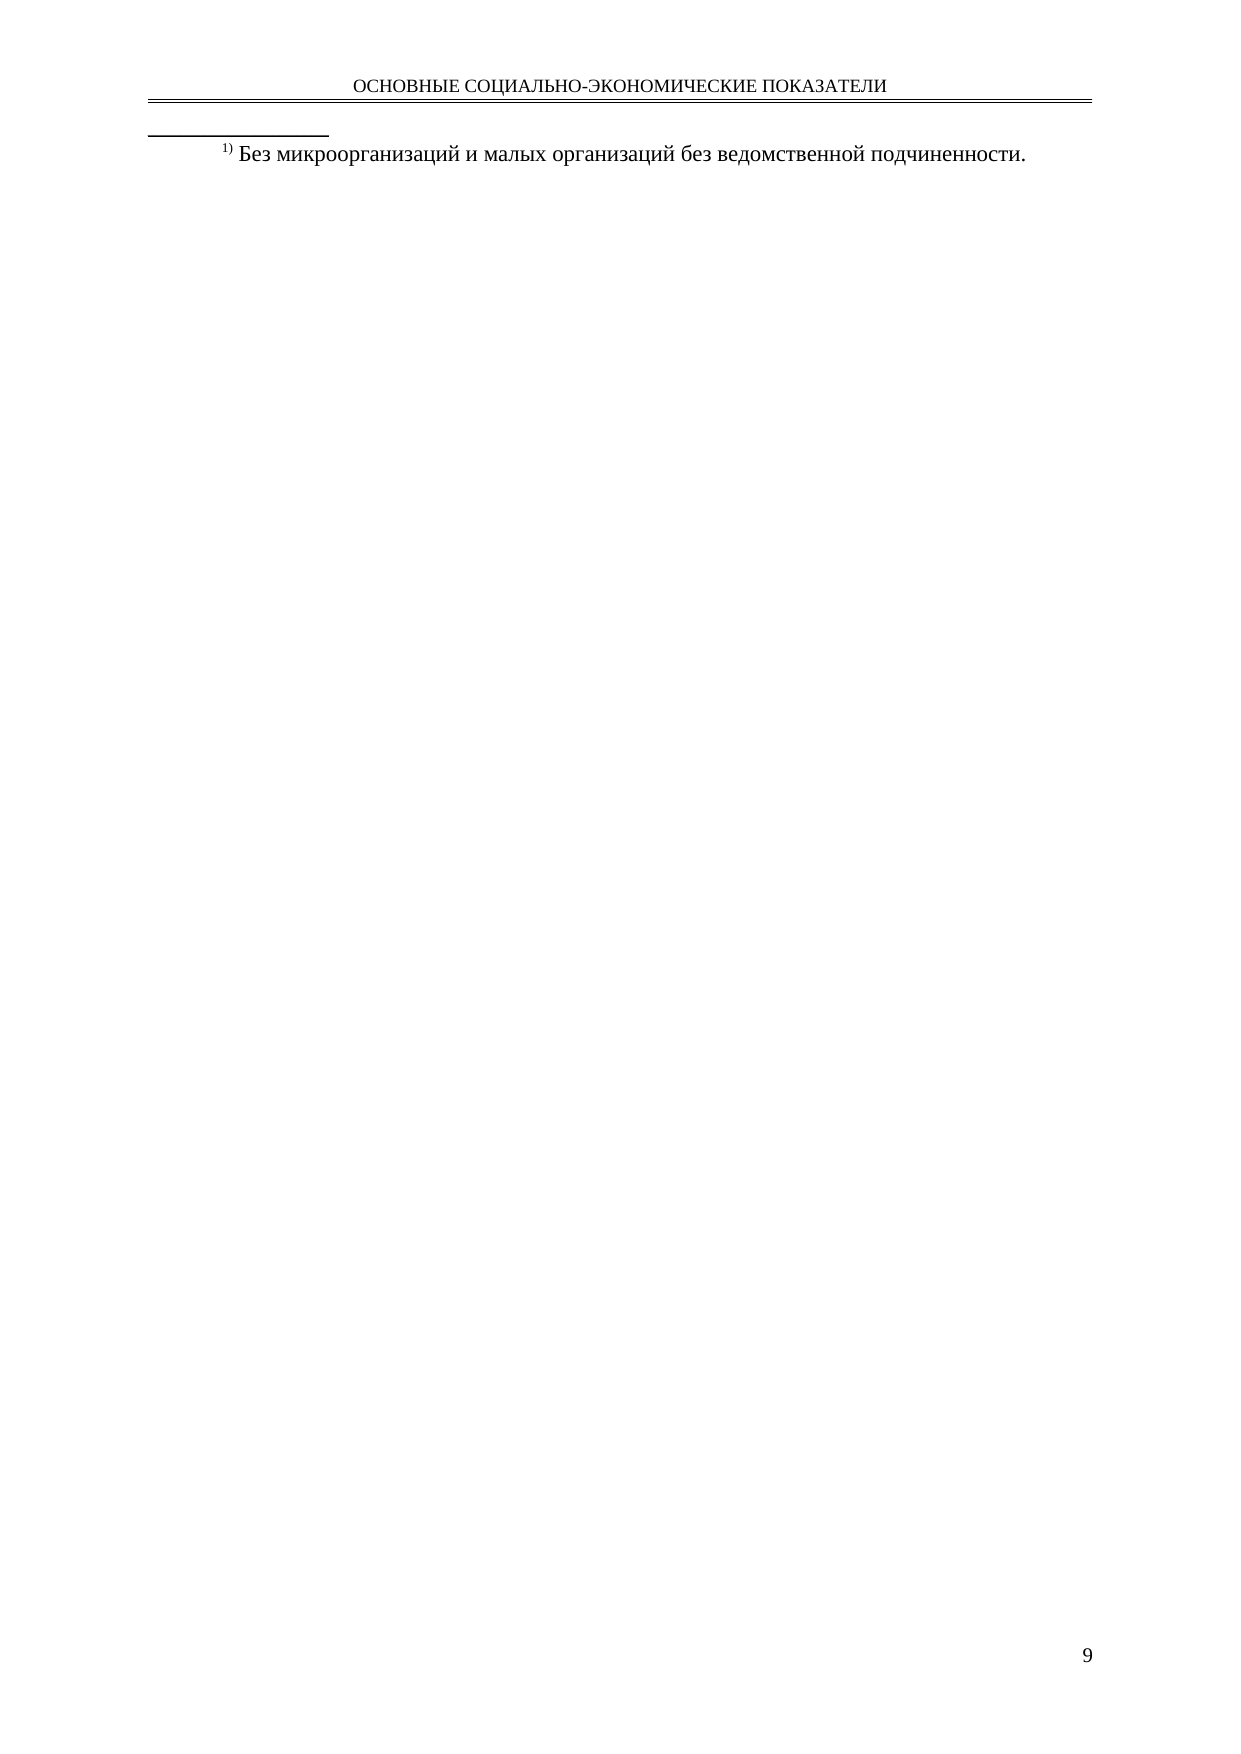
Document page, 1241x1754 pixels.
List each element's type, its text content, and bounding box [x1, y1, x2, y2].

text _____________________________ [148, 118, 1092, 139]
text 1) Без микроорганизаций и малых организаций без ведомственной подчиненности. [148, 143, 1092, 166]
